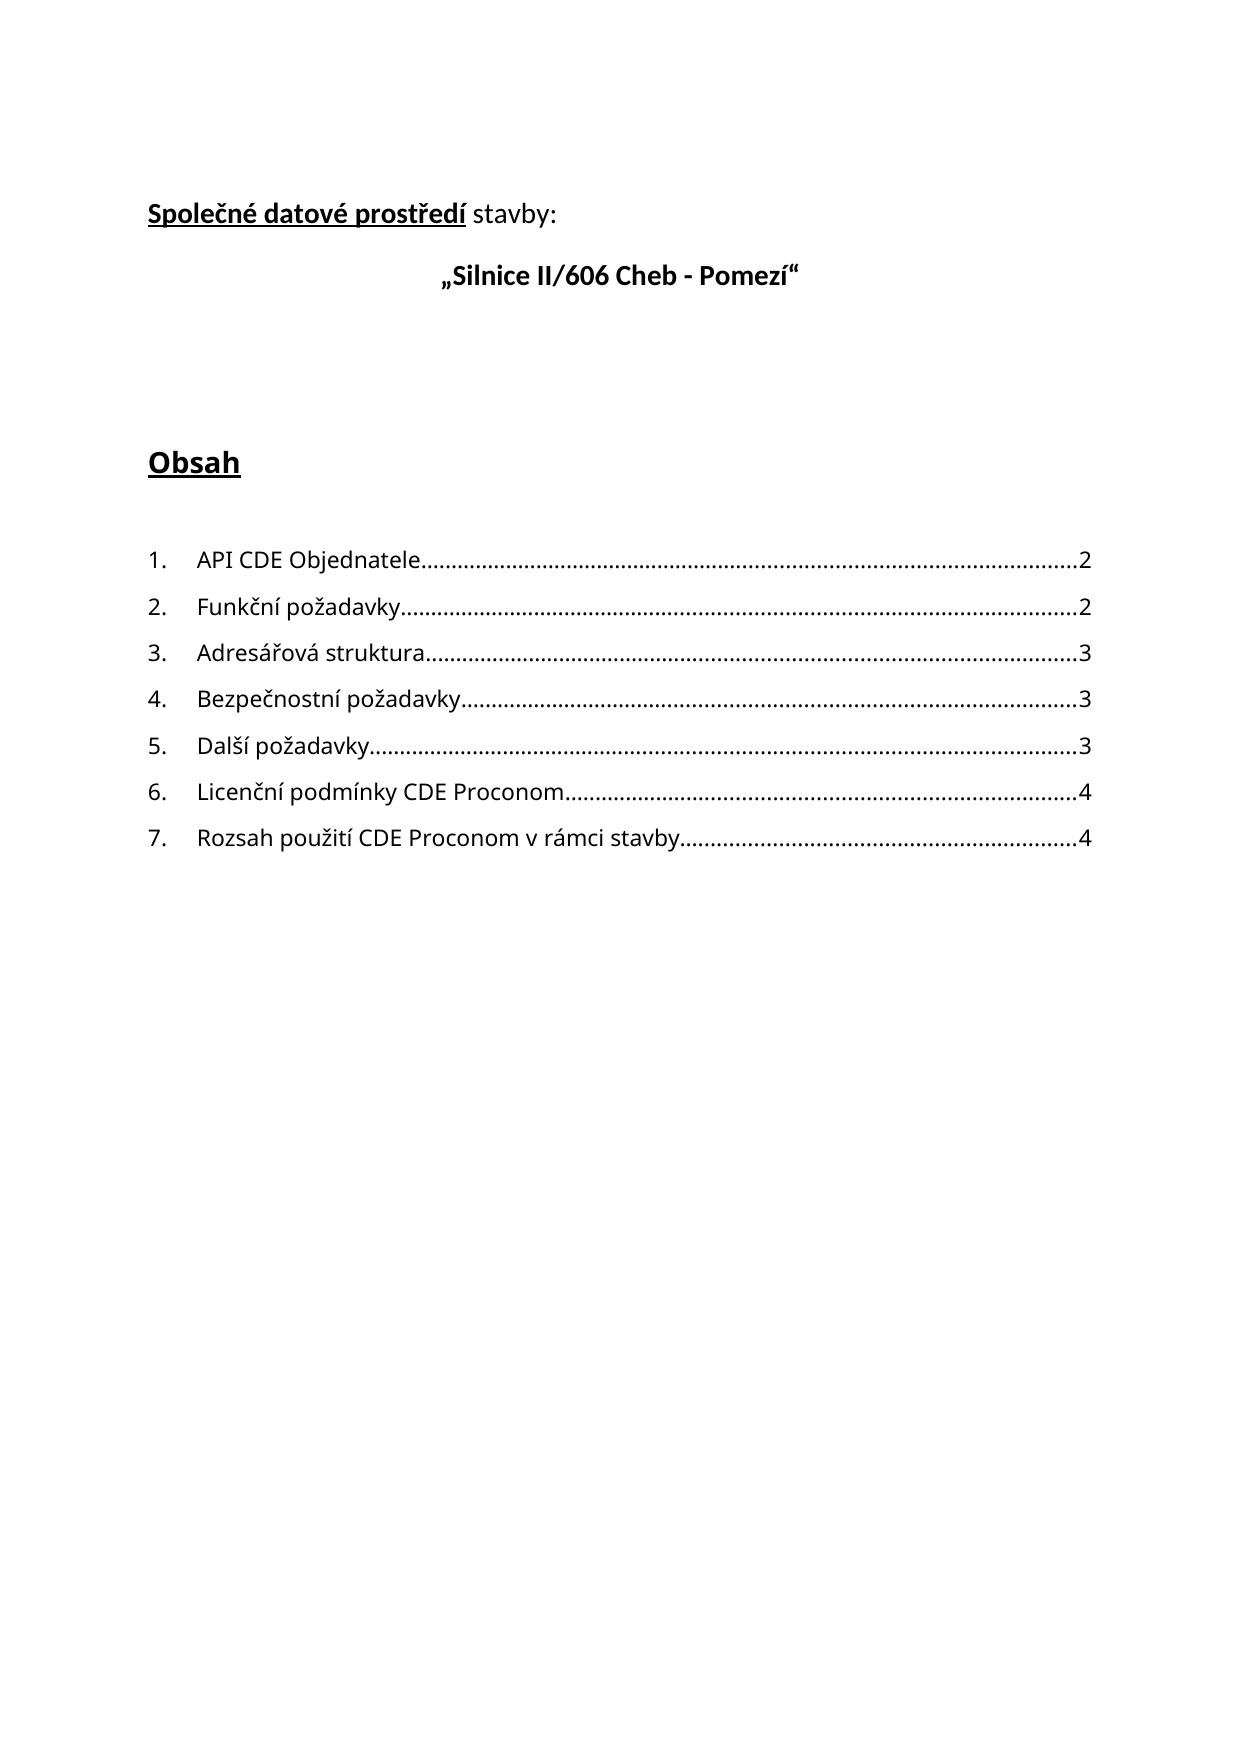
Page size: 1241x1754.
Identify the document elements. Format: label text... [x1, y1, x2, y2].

text Společné datové prostředí stavby: [148, 195, 1093, 230]
text „Silnice II/606 Cheb - Pomezí“ [148, 257, 1093, 292]
